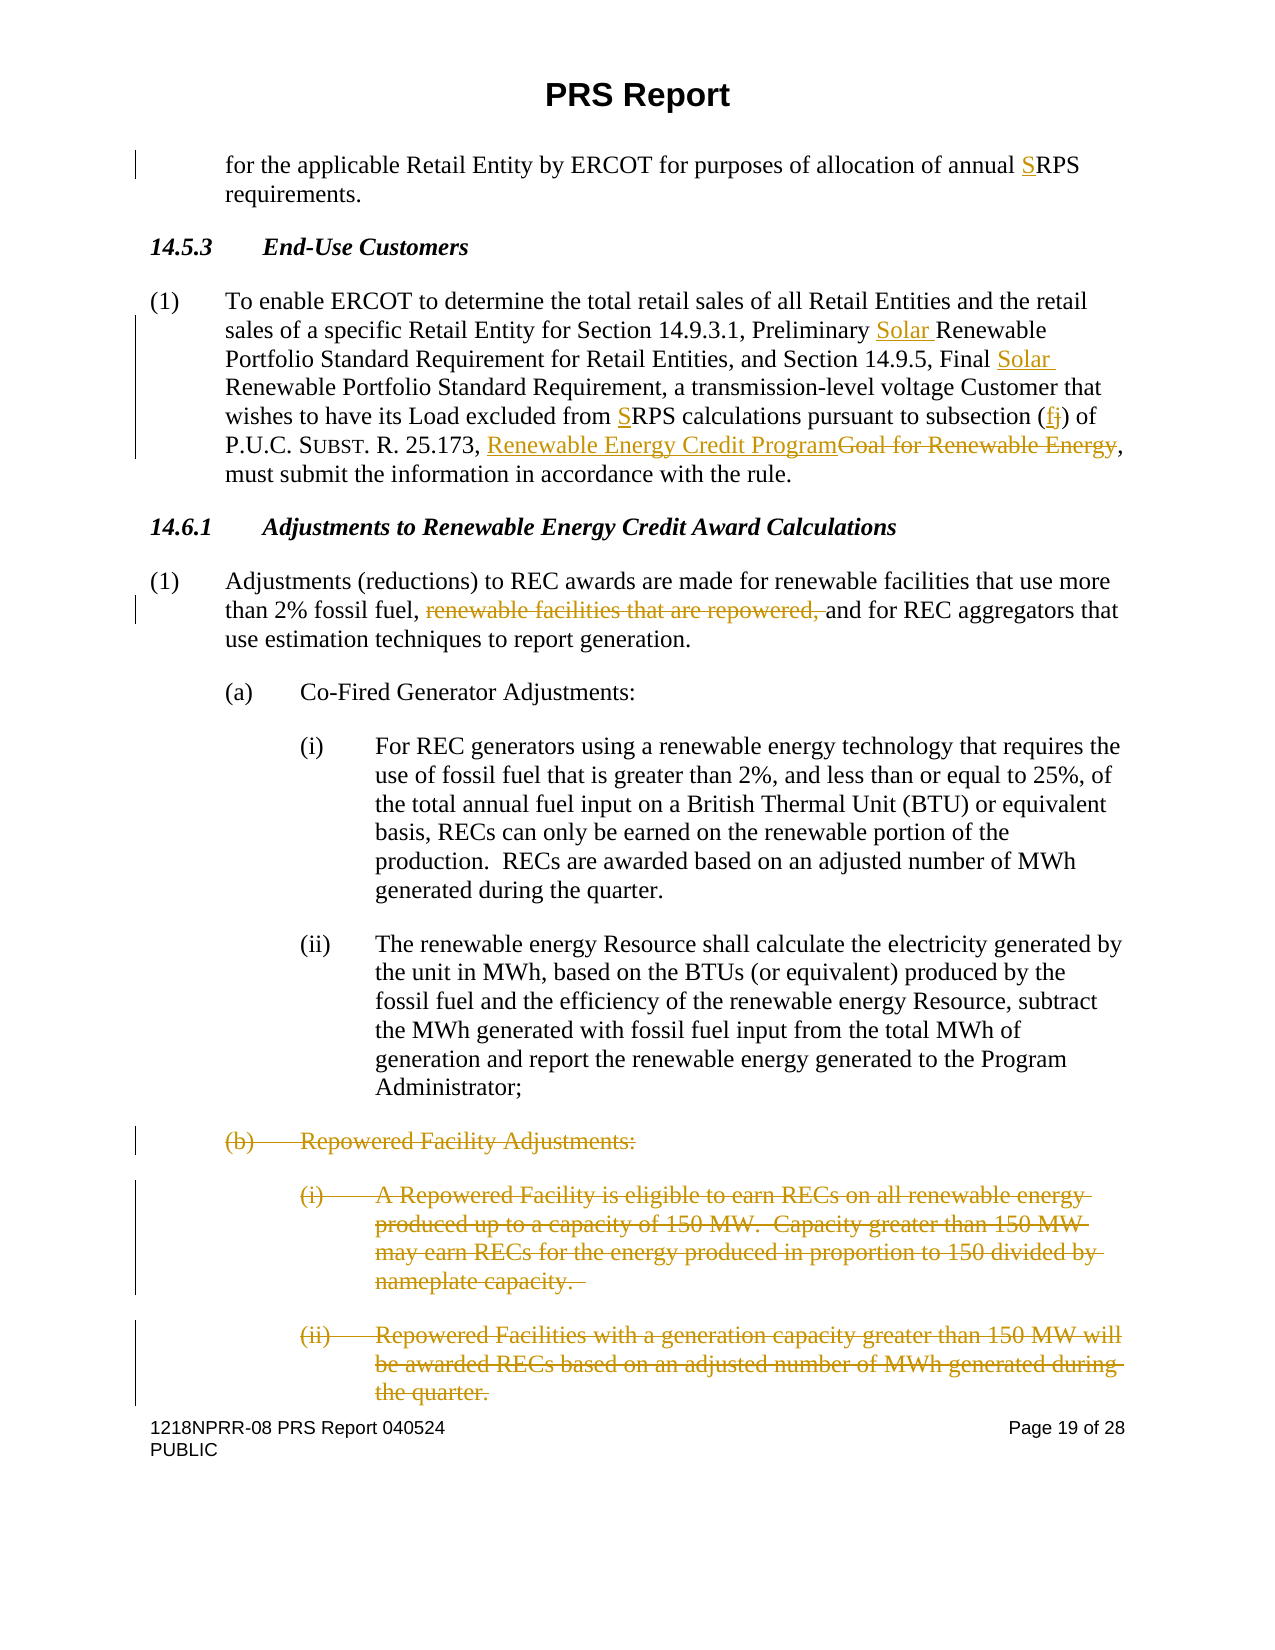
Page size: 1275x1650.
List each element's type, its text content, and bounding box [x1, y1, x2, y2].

text (1) To enable ERCOT to determine the total retail sales of all Retail Entities and the retail sales of a specific Retail Entity for Section 14.9.3.1, Preliminary Renewable Portfolio Standard Requirement for Retail Entities, and Section 14.9.5, Final Renewable Portfolio Standard Requirement, a transmission-level voltage Customer that wishes to have its Load excluded from RPS calculations pursuant to subsection () of P.U.C. Subst. R. 25.173, , must submit the information in accordance with the rule. [150, 286, 1125, 487]
text (1) Adjustments (reductions) to REC awards are made for renewable facilities that use more than 2% fossil fuel, and for REC aggregators that use estimation techniques to report generation. [150, 566, 1125, 652]
list (i) For REC generators using a renewable energy technology that requires the use of fossil fuel that is greater than 2%, and less than or equal to 25%, of the total annual fuel input on a British Thermal Unit (BTU) or equivalent basis, RECs can only be earned on the renewable portion of the production. RECs are awarded based on an adjusted number of MWh generated during the quarter. [300, 731, 1125, 904]
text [150, 150, 1125, 207]
text 14.5.3 End-Use Customers [150, 232, 1125, 261]
text 14.6.1 Adjustments to Renewable Energy Credit Award Calculations [150, 512, 1125, 541]
list (ii) The renewable energy Resource shall calculate the electricity generated by the unit in MWh, based on the BTUs (or equivalent) produced by the fossil fuel and the efficiency of the renewable energy Resource, subtract the MWh generated with fossil fuel input from the total MWh of generation and report the renewable energy generated to the Program Administrator; [300, 929, 1125, 1101]
list (a) Co-Fired Generator Adjustments: [225, 677, 1125, 706]
